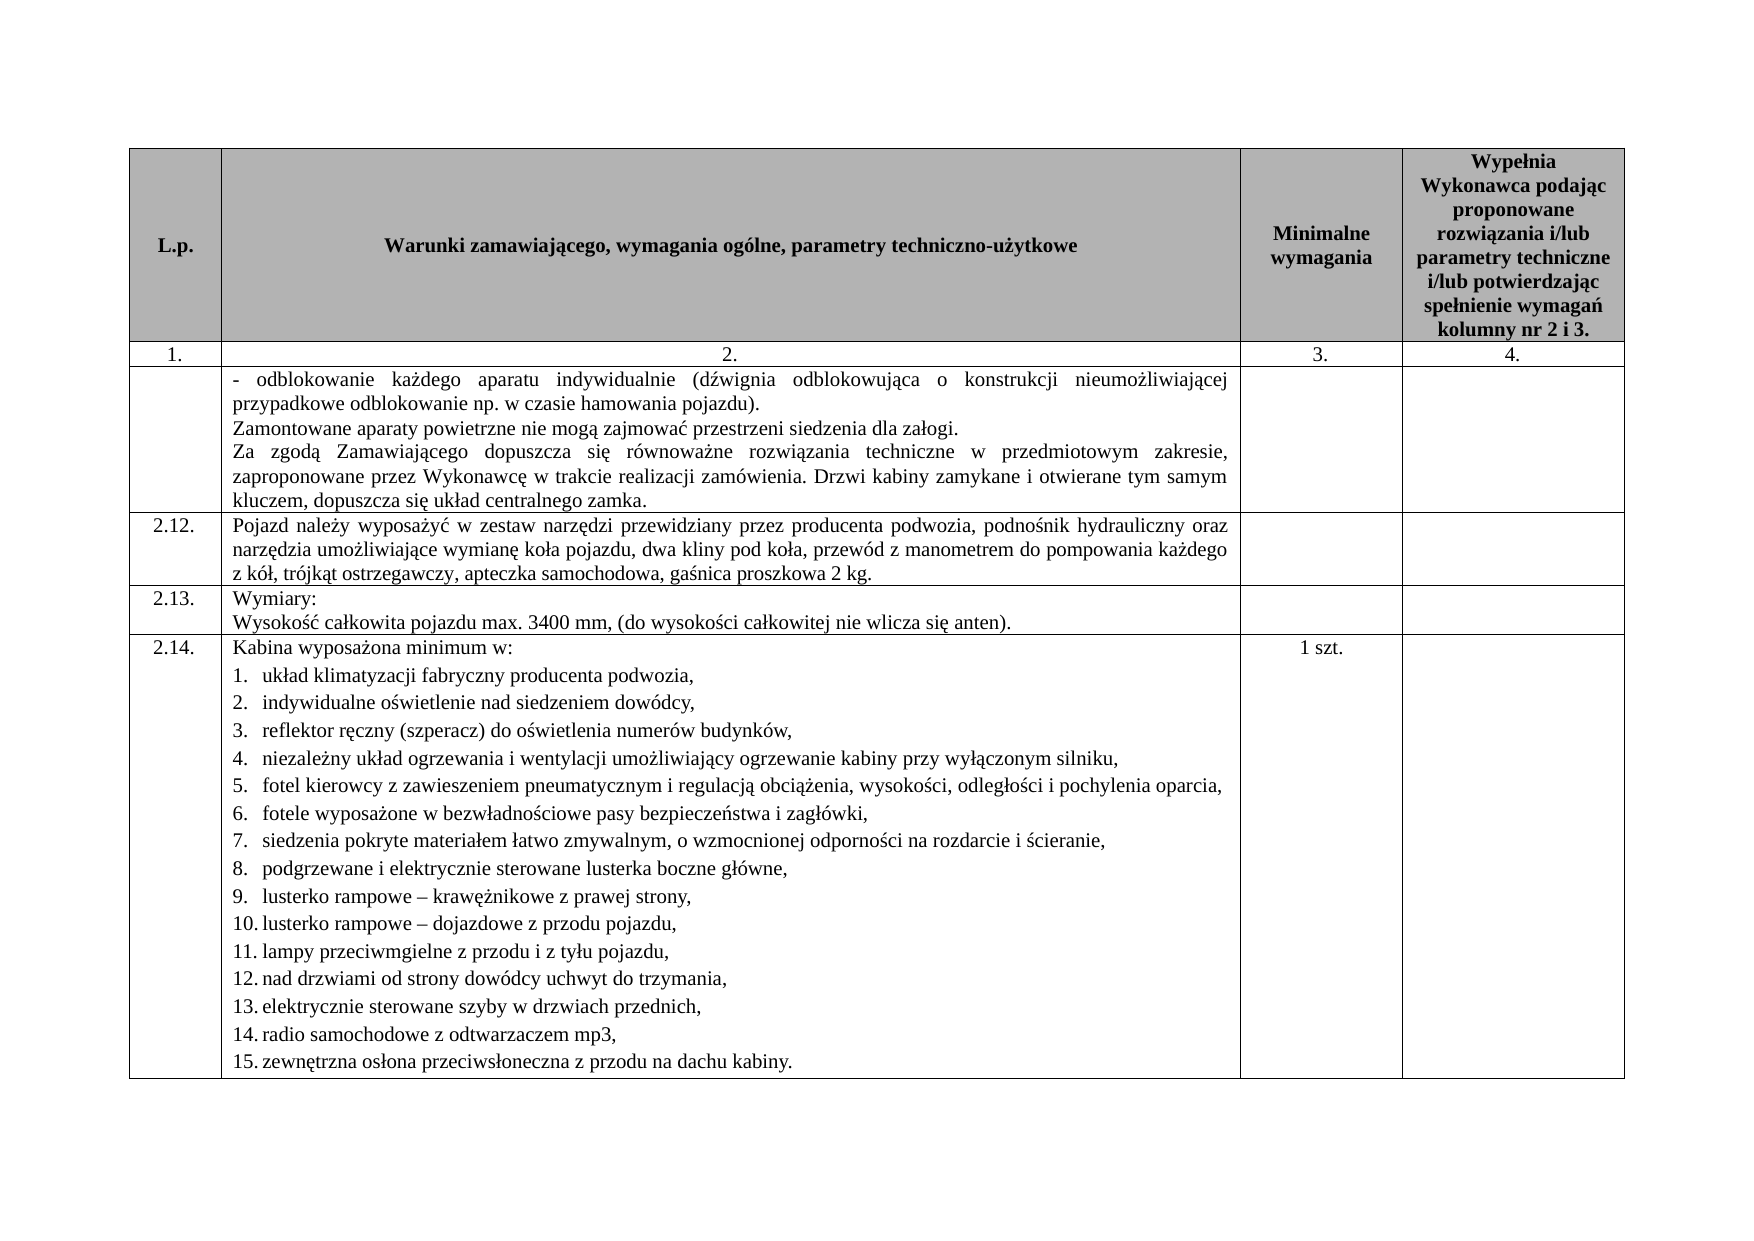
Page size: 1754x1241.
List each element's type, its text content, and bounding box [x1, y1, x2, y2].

table_cell [1403, 513, 1624, 585]
table_cell [222, 342, 1240, 366]
table_cell [1241, 342, 1402, 366]
table_header Warunki zamawiającego, wymagania ogólne, parametry techniczno-użytkowe [222, 149, 1240, 341]
table_cell [130, 635, 221, 1077]
table_cell [130, 342, 221, 366]
table_cell [130, 367, 221, 512]
table_header Wypełnia Wykonawca podając proponowane rozwiązania i/lub parametry techniczne i/lub potwierdzając spełnienie wymagań kolumny nr 2 i 3. [1403, 149, 1624, 341]
table_cell [130, 586, 221, 634]
table_cell [1241, 367, 1402, 512]
table_header Minimalne wymagania [1241, 149, 1402, 341]
table_cell Wymiary: Wysokość całkowita pojazdu max. 3400 mm, (do wysokości całkowitej nie wlicza się anten). [222, 586, 1240, 634]
table_cell Pojazd należy wyposażyć w zestaw narzędzi przewidziany przez producenta podwozia, podnośnik hydrauliczny oraz narzędzia umożliwiające wymianę koła pojazdu, dwa kliny pod koła, przewód z manometrem do pompowania każdego z kół, trójkąt ostrzegawczy, apteczka samochodowa, gaśnica proszkowa 2 kg. [222, 513, 1240, 585]
table_cell [130, 513, 221, 585]
table_cell [1403, 367, 1624, 512]
table_cell [1403, 586, 1624, 634]
table_cell [1403, 342, 1624, 366]
table_cell [1241, 513, 1402, 585]
table_cell 1 szt. [1241, 635, 1402, 1077]
table_header L.p. [130, 149, 221, 341]
table_cell [1403, 635, 1624, 1077]
table_cell [1241, 586, 1402, 634]
